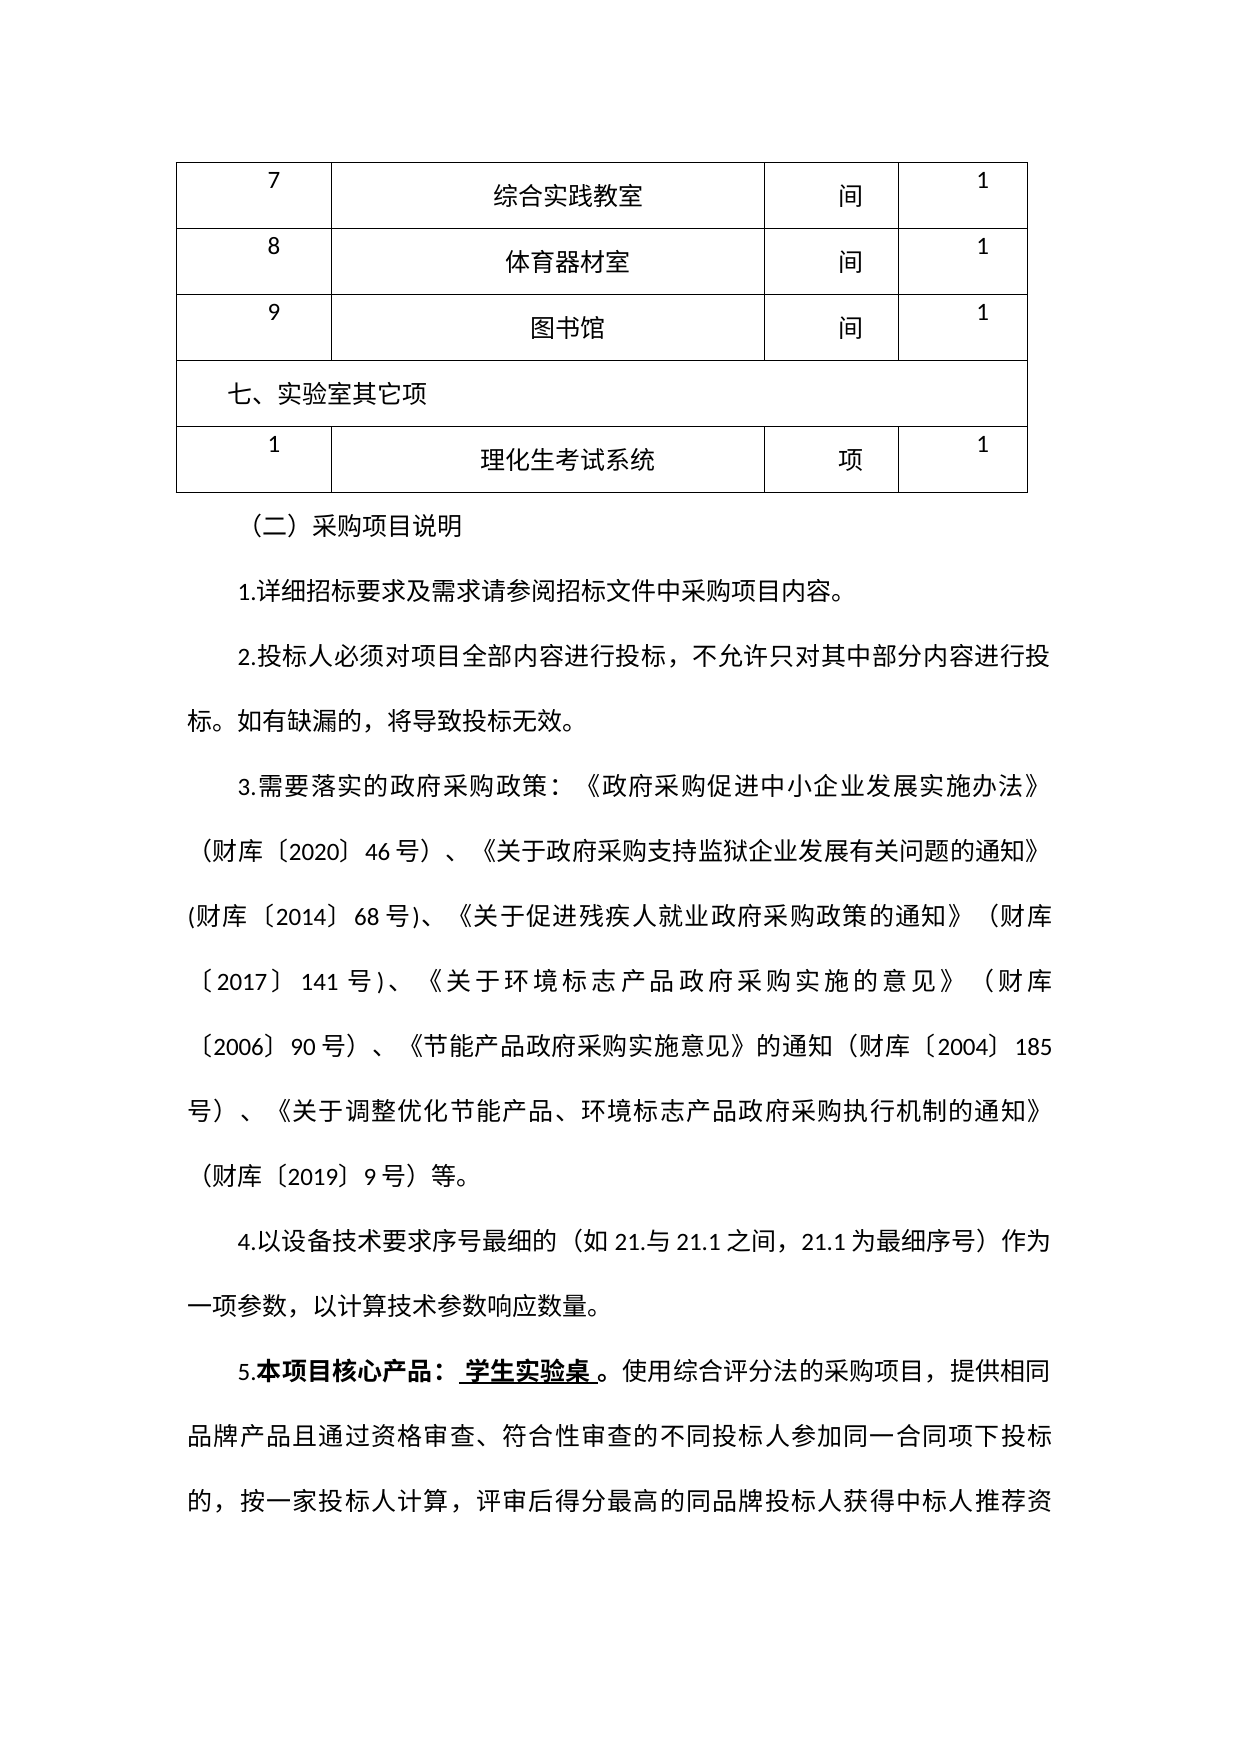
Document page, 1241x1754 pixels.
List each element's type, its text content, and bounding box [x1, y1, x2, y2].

table_cell 9 [177, 295, 331, 360]
table_cell 1 [899, 163, 1027, 228]
table_cell 1 [899, 295, 1027, 360]
table_cell 七、实验室其它项 [177, 361, 1027, 426]
table_cell 8 [177, 229, 331, 294]
table_cell 理化生考试系统 [332, 427, 764, 492]
text 3.需要落实的政府采购政策：《政府采购促进中小企业发展实施办法》（财库〔2020〕46号）、《关于政府采购支持监狱企业发展有关问题的通知》(财库〔2014〕68号)、《关于促进残疾人就业政府采购政策的通知》（财库〔2017〕141号)、《关于环境标志产品政府采购实施的意见》（财库〔2006〕90号）、《节能产品政府采购实施意见》的通知（财库〔2004〕185号）、《关于调整优化节能产品、环境标志产品政府采购执行机制的通知》（财库〔2019〕9号）等。 [187, 753, 1053, 1208]
text 2.投标人必须对项目全部内容进行投标，不允许只对其中部分内容进行投标。如有缺漏的，将导致投标无效。 [187, 623, 1053, 753]
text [187, 1338, 1053, 1533]
table_cell 间 [765, 229, 898, 294]
text 1.详细招标要求及需求请参阅招标文件中采购项目内容。 [187, 558, 1053, 623]
table_cell 1 [899, 427, 1027, 492]
table_cell 间 [765, 295, 898, 360]
table_cell 1 [177, 427, 331, 492]
table_cell 项 [765, 427, 898, 492]
text 4.以设备技术要求序号最细的（如21.与21.1之间，21.1为最细序号）作为一项参数，以计算技术参数响应数量。 [187, 1208, 1053, 1338]
text （二）采购项目说明 [187, 493, 1053, 558]
table_cell 1 [899, 229, 1027, 294]
table_cell 图书馆 [332, 295, 764, 360]
table_cell 间 [765, 163, 898, 228]
table_cell 综合实践教室 [332, 163, 764, 228]
table_cell 体育器材室 [332, 229, 764, 294]
table_cell 7 [177, 163, 331, 228]
